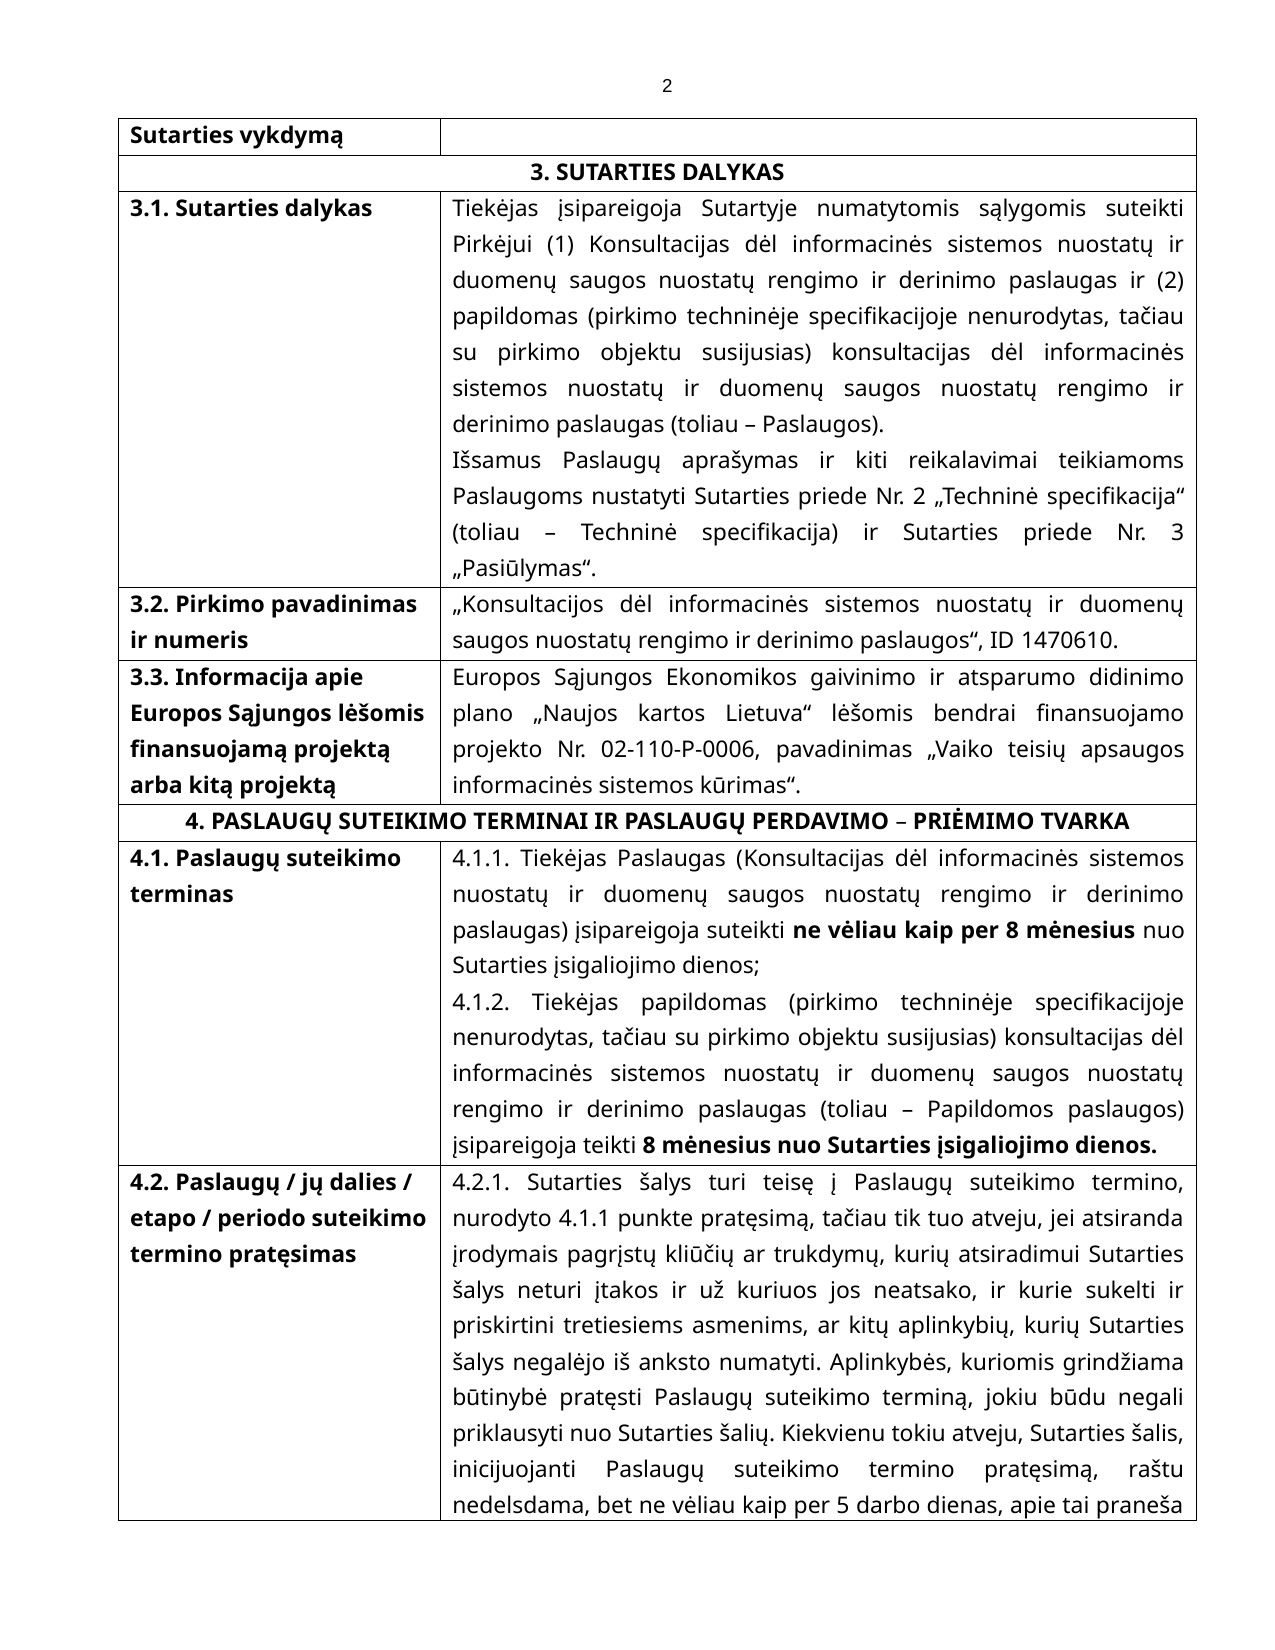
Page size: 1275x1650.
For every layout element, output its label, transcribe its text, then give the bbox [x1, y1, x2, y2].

table_cell 3.3. Informacija apie Europos Sąjungos lėšomis finansuojamą projektą arba kitą projektą [119, 661, 440, 804]
table_cell „Konsultacijos dėl informacinės sistemos nuostatų ir duomenų saugos nuostatų rengimo ir derinimo paslaugos“, ID 1470610. [441, 588, 1196, 660]
table_cell Europos Sąjungos Ekonomikos gaivinimo ir atsparumo didinimo plano „Naujos kartos Lietuva“ lėšomis bendrai finansuojamo projekto Nr. 02-110-P-0006, pavadinimas „Vaiko teisių apsaugos informacinės sistemos kūrimas“. [441, 661, 1196, 804]
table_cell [119, 119, 440, 155]
table_cell 3.2. Pirkimo pavadinimas ir numeris [119, 588, 440, 660]
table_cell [119, 1166, 440, 1520]
table_cell 3.1. Sutarties dalykas [119, 192, 440, 587]
table_cell 3. SUTARTIES DALYKAS [119, 156, 1196, 191]
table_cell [441, 119, 1196, 155]
table_cell 4.1.1. Tiekėjas Paslaugas (Konsultacijas dėl informacinės sistemos nuostatų ir duomenų saugos nuostatų rengimo ir derinimo paslaugas) įsipareigoja suteikti ne vėliau kaip per 8 mėnesius nuo Sutarties įsigaliojimo dienos; 4.1.2. Tiekėjas papildomas (pirkimo techninėje specifikacijoje nenurodytas, tačiau su pirkimo objektu susijusias) konsultacijas dėl informacinės sistemos nuostatų ir duomenų saugos nuostatų rengimo ir derinimo paslaugas (toliau – Papildomos paslaugos) įsipareigoja teikti 8 mėnesius nuo Sutarties įsigaliojimo dienos. [441, 842, 1196, 1165]
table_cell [441, 1166, 1196, 1520]
table_cell 4. PASLAUGŲ SUTEIKIMO TERMINAI IR PASLAUGŲ PERDAVIMO – PRIĖMIMO TVARKA [119, 805, 1196, 841]
table_cell 4.1. Paslaugų suteikimo terminas [119, 842, 440, 1165]
table_cell Tiekėjas įsipareigoja Sutartyje numatytomis sąlygomis suteikti Pirkėjui (1) Konsultacijas dėl informacinės sistemos nuostatų ir duomenų saugos nuostatų rengimo ir derinimo paslaugas ir (2) papildomas (pirkimo techninėje specifikacijoje nenurodytas, tačiau su pirkimo objektu susijusias) konsultacijas dėl informacinės sistemos nuostatų ir duomenų saugos nuostatų rengimo ir derinimo paslaugas (toliau – Paslaugos). Išsamus Paslaugų aprašymas ir kiti reikalavimai teikiamoms Paslaugoms nustatyti Sutarties priede Nr. 2 „Techninė specifikacija“ (toliau – Techninė specifikacija) ir Sutarties priede Nr. 3 „Pasiūlymas“. [441, 192, 1196, 587]
